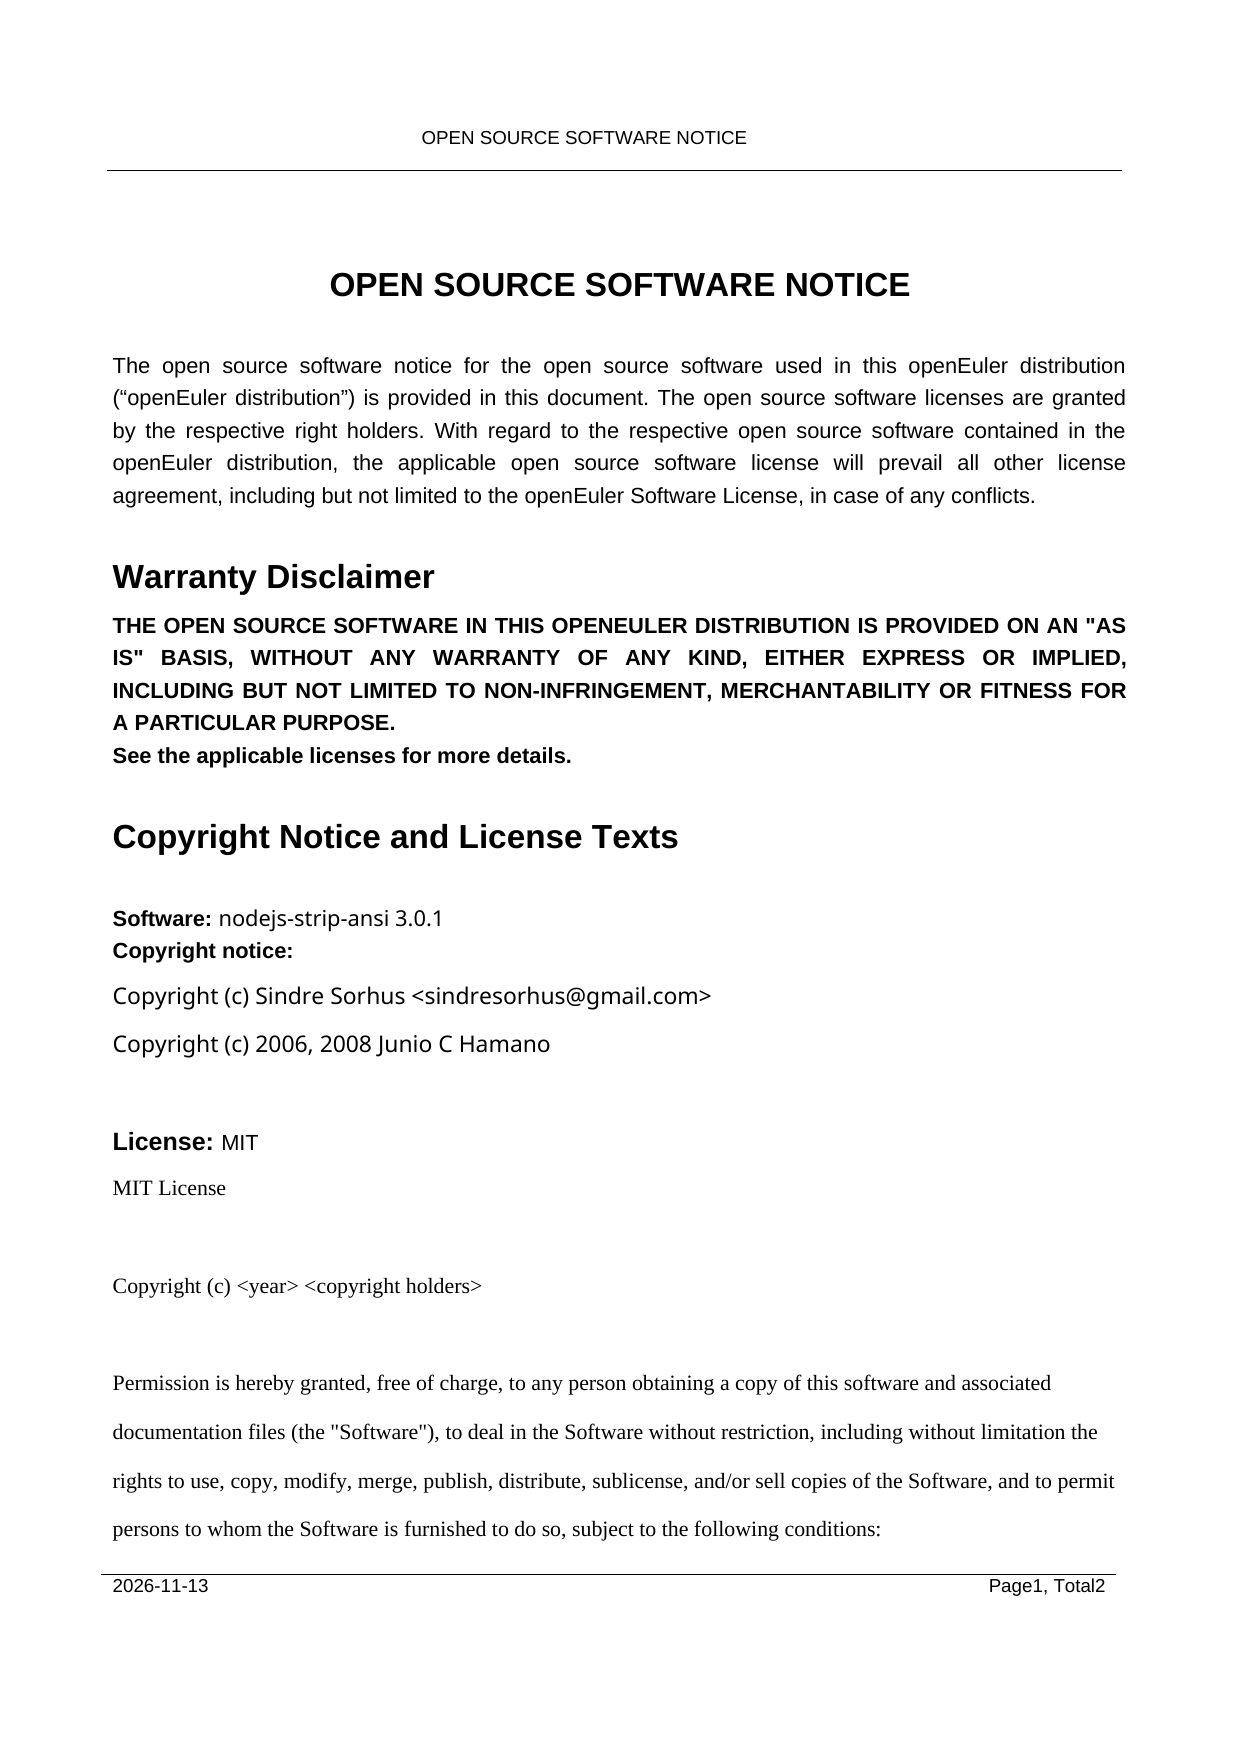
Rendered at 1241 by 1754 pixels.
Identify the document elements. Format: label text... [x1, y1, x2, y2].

text The open source software notice for the open source software used in this openEuler distribution (“openEuler distribution”) is provided in this document. The open source software licenses are granted by the respective right holders. With regard to the respective open source software contained in the openEuler distribution, the applicable open source software license will prevail all other license agreement, including but not limited to the openEuler Software License, in case of any conflicts. [112, 349, 1128, 511]
text Copyright notice: [112, 934, 1128, 966]
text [112, 1172, 1128, 1545]
text License: MIT [112, 1125, 1128, 1157]
text Copyright Notice and License Texts [112, 804, 1128, 869]
text OPEN SOURCE SOFTWARE NOTICE [112, 251, 1128, 316]
text Copyright (c) Sindre Sorhus <sindresorhus@gmail.com> [112, 979, 1128, 1012]
text Software: nodejs-strip-ansi 3.0.1 [112, 901, 1128, 934]
text Warranty Disclaimer [112, 544, 1128, 609]
text THE OPEN SOURCE SOFTWARE IN THIS OPENEULER DISTRIBUTION IS PROVIDED ON AN "AS IS" BASIS, WITHOUT ANY WARRANTY OF ANY KIND, EITHER EXPRESS OR IMPLIED, INCLUDING BUT NOT LIMITED TO NON-INFRINGEMENT, MERCHANTABILITY OR FITNESS FOR A PARTICULAR PURPOSE. See the applicable licenses for more details. [112, 609, 1128, 771]
text Copyright (c) 2006, 2008 Junio C Hamano [112, 1027, 1128, 1108]
